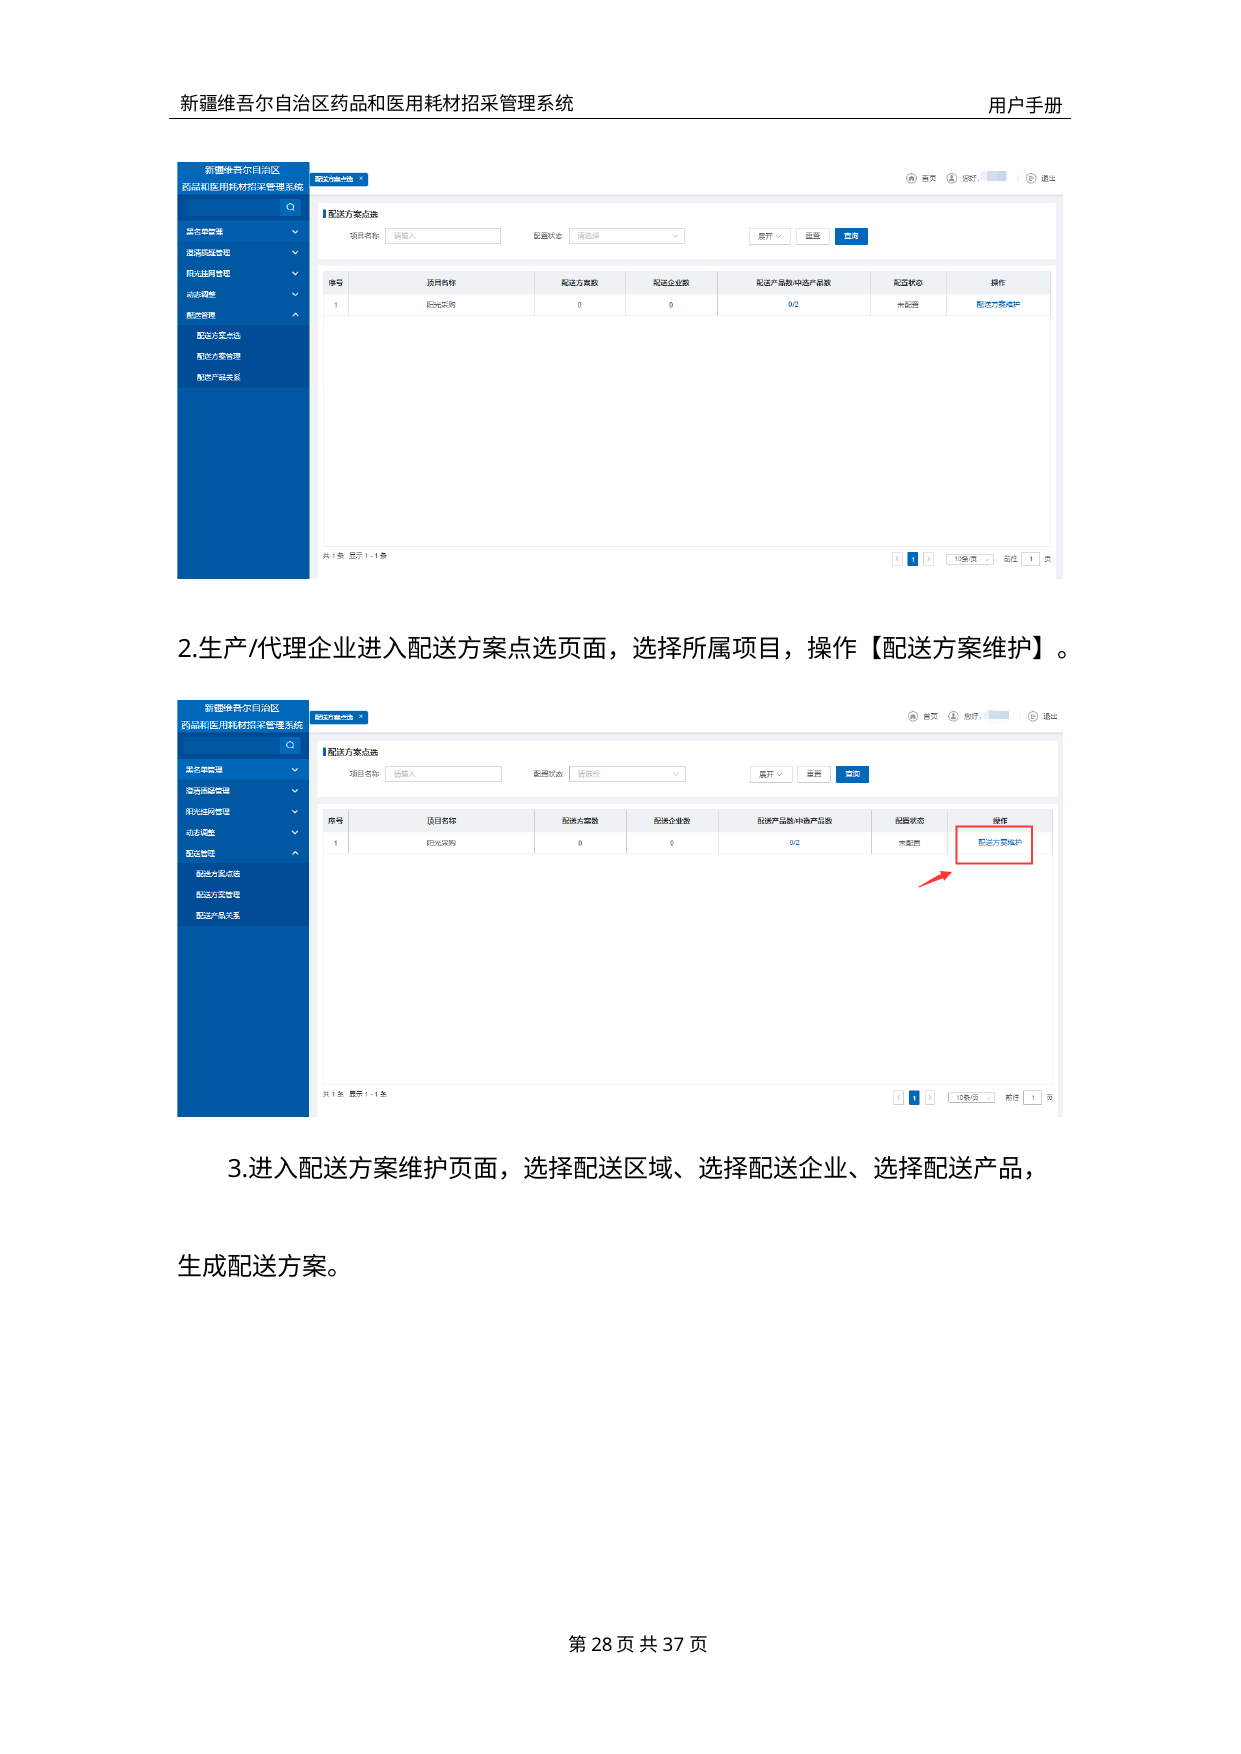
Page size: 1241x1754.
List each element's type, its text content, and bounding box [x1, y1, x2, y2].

picture [177, 162, 1063, 579]
text 3.进入配送方案维护页面，选择配送区域、选择配送企业、选择配送产品，生成配送方案。 [177, 1134, 1063, 1297]
picture [177, 700, 1063, 1117]
text 2.生产/代理企业进入配送方案点选页面，选择所属项目，操作【配送方案维护】。 [177, 614, 1063, 679]
